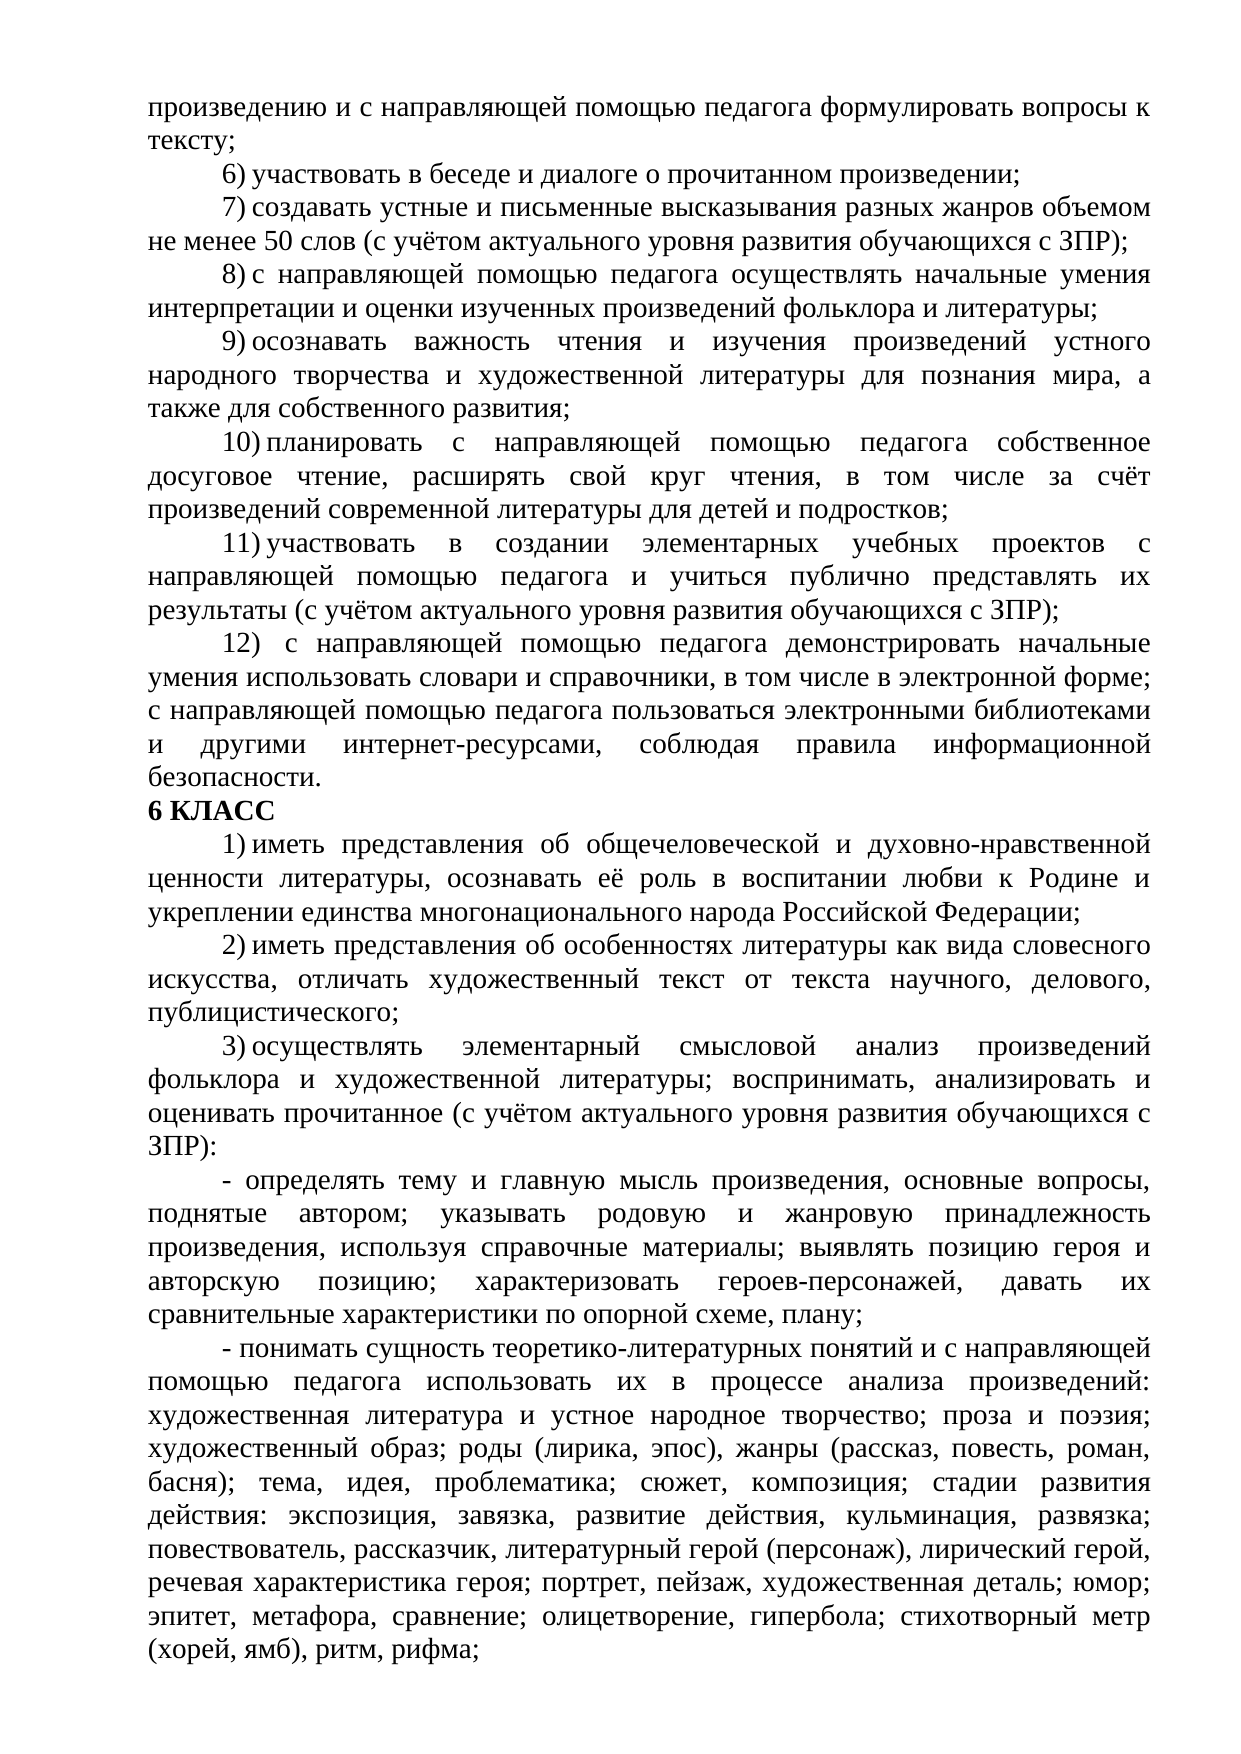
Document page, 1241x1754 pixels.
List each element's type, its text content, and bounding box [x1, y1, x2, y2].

text 10) планировать с направляющей помощью педагога собственное досуговое чтение, расширять свой круг чтения, в том числе за счёт произведений современной литературы для детей и подростков; [148, 424, 1152, 525]
text 1) иметь представления об общечеловеческой и духовно-нравственной ценности литературы, осознавать её роль в воспитании любви к Родине и укреплении единства многонационального народа Российской Федерации; [148, 827, 1152, 927]
text 9) осознавать важность чтения и изучения произведений устного народного творчества и художественной литературы для познания мира, а также для собственного развития; [148, 323, 1152, 424]
text 12) с направляющей помощью педагога демонстрировать начальные умения использовать словари и справочники, в том числе в электронной форме; с направляющей помощью педагога пользоваться электронными библиотеками и другими интернет-ресурсами, соблюдая правила информационной безопасности. [148, 625, 1152, 793]
text 6 КЛАСС [148, 793, 1152, 827]
text - определять тему и главную мысль произведения, основные вопросы, поднятые автором; указывать родовую и жанровую принадлежность произведения, используя справочные материалы; выявлять позицию героя и авторскую позицию; характеризовать героев-персонажей, давать их сравнительные характеристики по опорной схеме, плану; [148, 1162, 1152, 1330]
text 3) осуществлять элементарный смысловой анализ произведений фольклора и художественной литературы; воспринимать, анализировать и оценивать прочитанное (с учётом актуального уровня развития обучающихся с ЗПР): [148, 1028, 1152, 1162]
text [148, 89, 1152, 156]
text 11) участвовать в создании элементарных учебных проектов с направляющей помощью педагога и учиться публично представлять их результаты (с учётом актуального уровня развития обучающихся с ЗПР); [148, 525, 1152, 625]
text - понимать сущность теоретико-литературных понятий и с направляющей помощью педагога использовать их в процессе анализа произведений: художественная литература и устное народное творчество; проза и поэзия; художественный образ; роды (лирика, эпос), жанры (рассказ, повесть, роман, басня); тема, идея, проблематика; сюжет, композиция; стадии развития действия: экспозиция, завязка, развитие действия, кульминация, развязка; повествователь, рассказчик, литературный герой (персонаж), лирический герой, речевая характеристика героя; портрет, пейзаж, художественная деталь; юмор; эпитет, метафора, сравнение; олицетворение, гипербола; стихотворный метр (хорей, ямб), ритм, рифма; [148, 1330, 1152, 1665]
text 8) с направляющей помощью педагога осуществлять начальные умения интерпретации и оценки изученных произведений фольклора и литературы; [148, 256, 1152, 323]
text 2) иметь представления об особенностях литературы как вида словесного искусства, отличать художественный текст от текста научного, делового, публицистического; [148, 927, 1152, 1028]
text 6) участвовать в беседе и диалоге о прочитанном произведении; [148, 156, 1152, 189]
text 7) создавать устные и письменные высказывания разных жанров объемом не менее 50 слов (с учётом актуального уровня развития обучающихся с ЗПР); [148, 189, 1152, 256]
